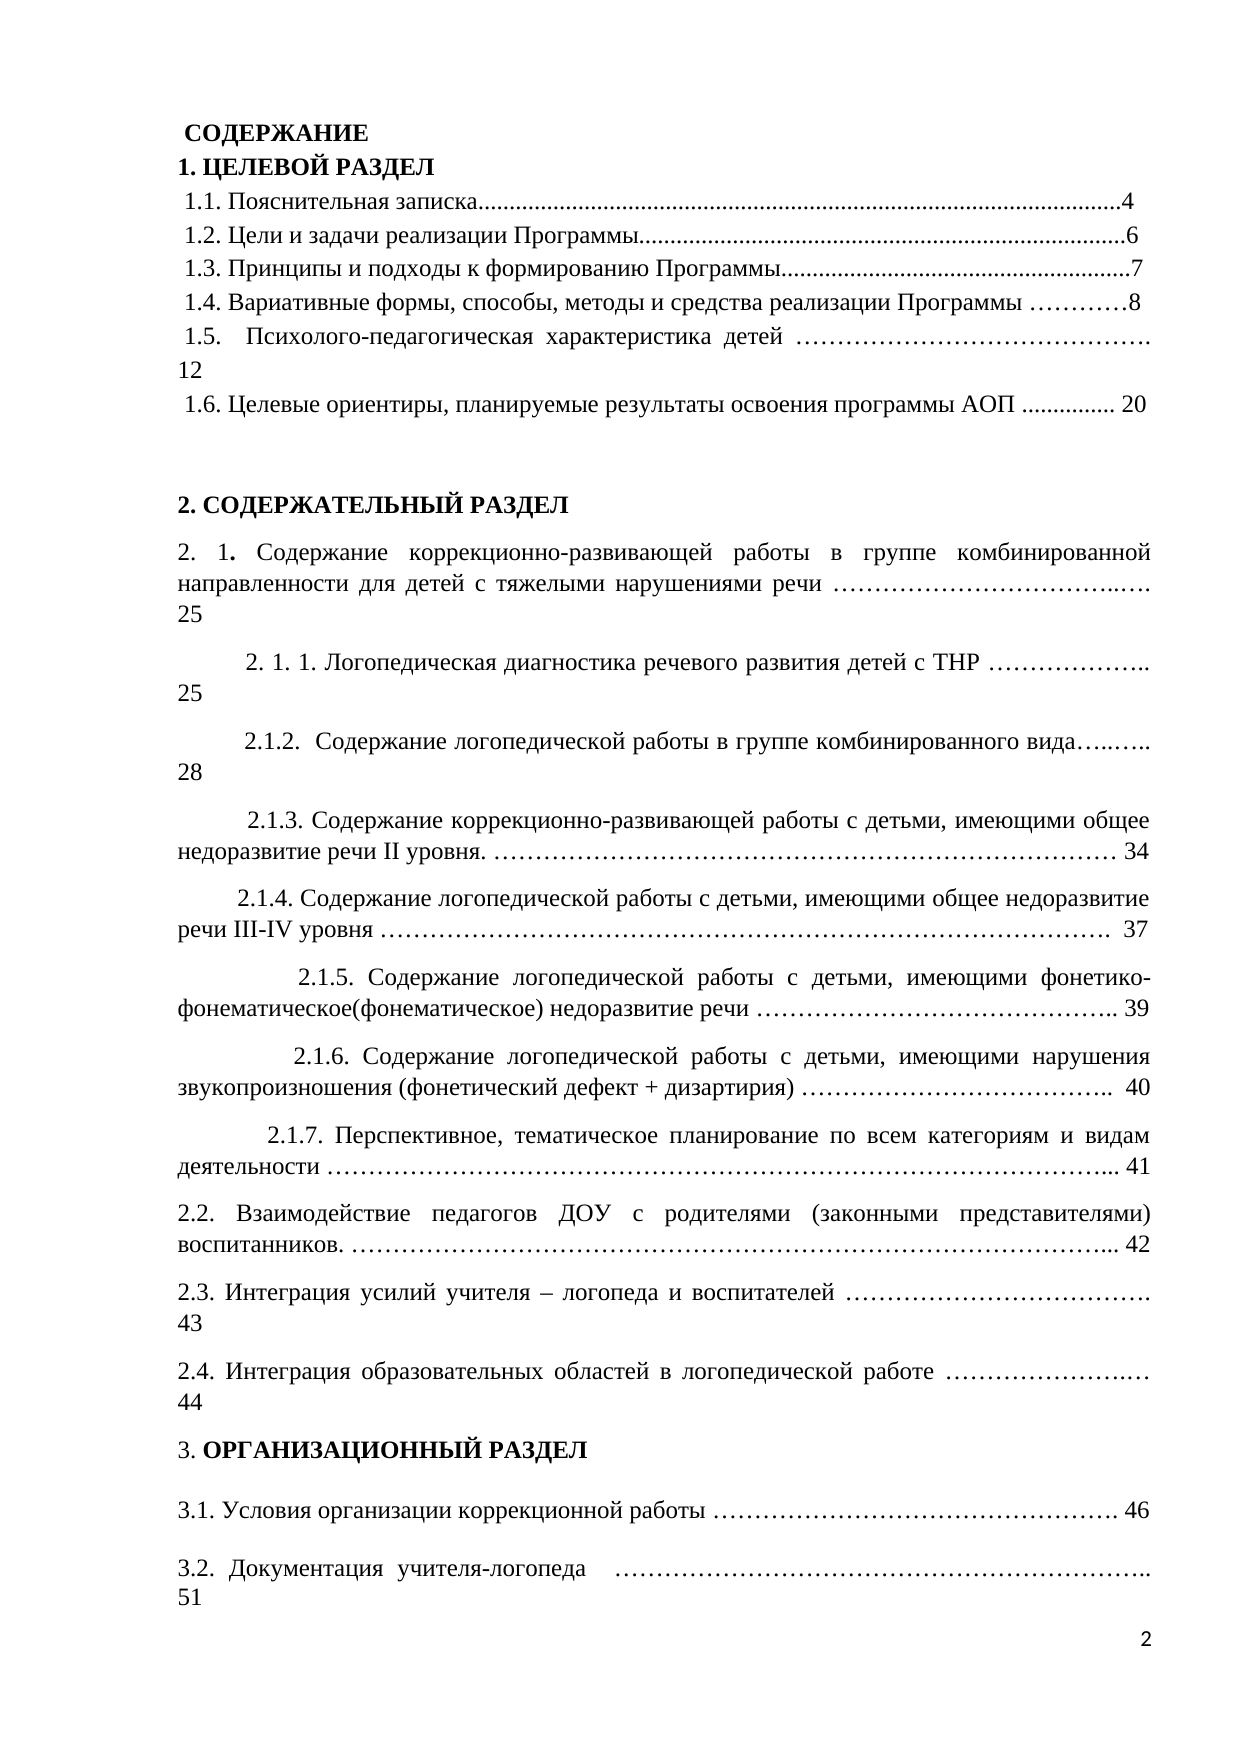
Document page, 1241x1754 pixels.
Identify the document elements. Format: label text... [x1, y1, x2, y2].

text 3. ОРГАНИЗАЦИОННЫЙ РАЗДЕЛ [177, 1435, 1152, 1463]
text 1.4. Вариативные формы, способы, методы и средства реализации Программы …………8 [177, 287, 1152, 316]
text 2. 1. Содержание коррекционно-развивающей работы в группе комбинированной направленности для детей с тяжелыми нарушениями речи ……………………………..…. 25 [177, 537, 1152, 628]
text 2. 1. 1. Логопедическая диагностика речевого развития детей с ТНР ……………….. 25 [177, 647, 1152, 707]
text 1.1. Пояснительная записка.......................................................................................................4 [177, 186, 1152, 214]
text 2. СОДЕРЖАТЕЛЬНЫЙ РАЗДЕЛ [177, 490, 1152, 518]
text 2.1.6. Содержание логопедической работы с детьми, имеющими нарушения звукопроизношения (фонетический дефект + дизартирия) ……………………………….. 40 [177, 1041, 1152, 1101]
text 2.4. Интеграция образовательных областей в логопедической работе ………………….… 44 [177, 1356, 1152, 1416]
text 3.1. Условия организации коррекционной работы …………………………………………. 46 [177, 1495, 1152, 1524]
text 2.1.5. Содержание логопедической работы с детьми, имеющими фонетико-фонематическое(фонематическое) недоразвитие речи …………………………………….. 39 [177, 962, 1152, 1022]
text 2.1.4. Содержание логопедической работы с детьми, имеющими общее недоразвитие речи III-IV уровня ……………………………………………………………………………. 37 [177, 883, 1152, 943]
text 2.1.2. Содержание логопедической работы в группе комбинированного вида…..….. 28 [177, 726, 1152, 786]
text 1.3. Принципы и подходы к формированию Программы........................................................7 [177, 253, 1152, 282]
text СОДЕРЖАНИЕ [177, 118, 1152, 147]
text 1.2. Цели и задачи реализации Программы..............................................................................6 [177, 220, 1152, 248]
text 2.1.7. Перспективное, тематическое планирование по всем категориям и видам деятельности …………………………………………………………………………………... 41 [177, 1120, 1152, 1179]
text 2.3. Интеграция усилий учителя – логопеда и воспитателей ………………………………. 43 [177, 1277, 1152, 1337]
text 1.5. Психолого-педагогическая характеристика детей ……………………………………. 12 [177, 321, 1152, 384]
text 3.2. Документация учителя-логопеда ……………………………………………………….. 51 [177, 1553, 1152, 1610]
text 2.2. Взаимодействие педагогов ДОУ с родителями (законными представителями) воспитанников. ………………………………………………………………………………... 42 [177, 1198, 1152, 1258]
text 2.1.3. Содержание коррекционно-развивающей работы с детьми, имеющими общее недоразвитие речи II уровня. ………………………………………………………………… 34 [177, 805, 1152, 864]
text 1.6. Целевые ориентиры, планируемые результаты освоения программы АОП ............... 20 [177, 389, 1152, 418]
text 1. ЦЕЛЕВОЙ РАЗДЕЛ [177, 152, 1152, 181]
